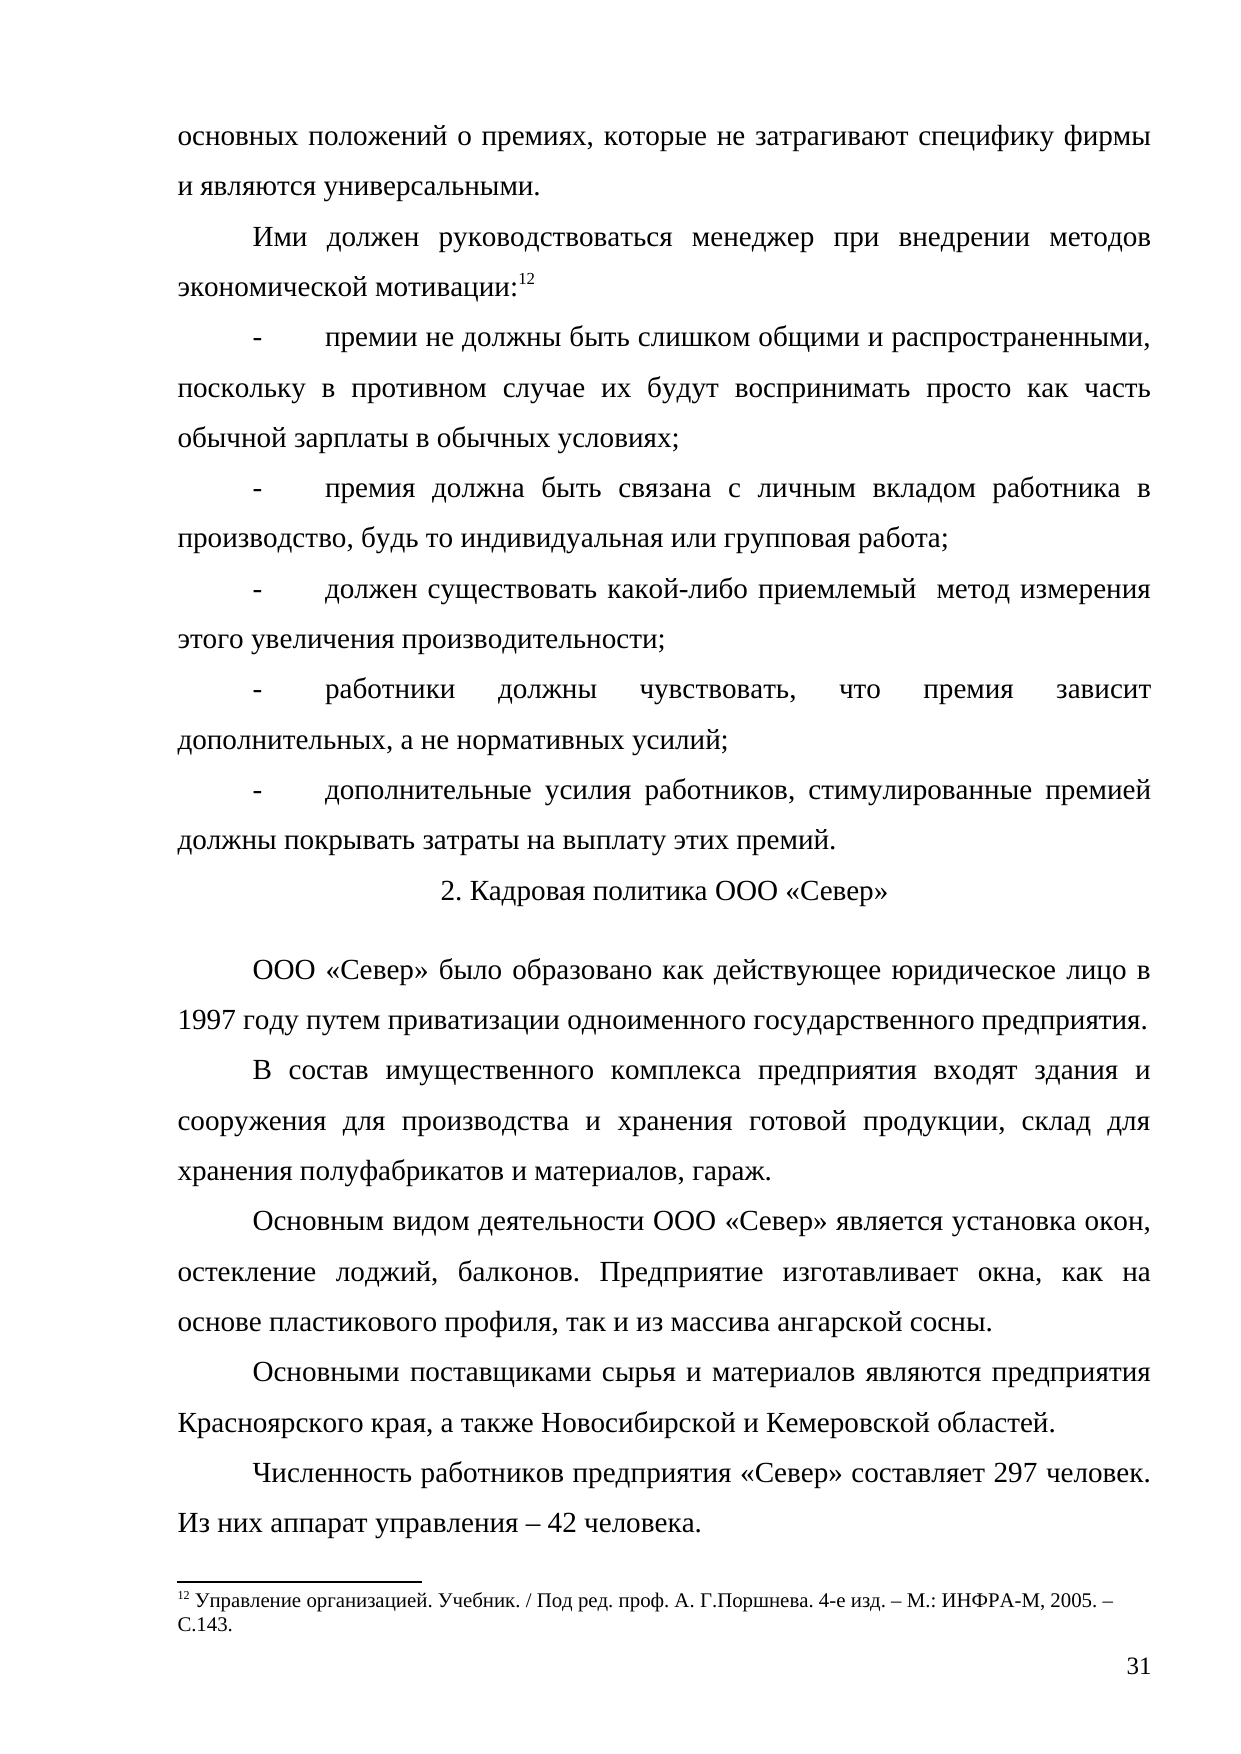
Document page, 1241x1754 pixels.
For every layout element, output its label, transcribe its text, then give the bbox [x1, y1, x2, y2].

list премия должна быть связана с личным вкладом работника в производство, будь то индивидуальная или групповая работа; [177, 470, 1152, 554]
text ООО «Север» было образовано как действующее юридическое лицо в 1997 году путем приватизации одноименного государственного предприятия. [177, 952, 1152, 1036]
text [177, 118, 1152, 202]
list премии не должны быть слишком общими и распространенными, поскольку в противном случае их будут воспринимать просто как часть обычной зарплаты в обычных условиях; [177, 319, 1152, 453]
text В состав имущественного комплекса предприятия входят здания и сооружения для производства и хранения готовой продукции, склад для хранения полуфабрикатов и материалов, гараж. [177, 1052, 1152, 1187]
text Ими должен руководствоваться менеджер при внедрении методов экономической мотивации: [177, 219, 1152, 303]
text Основным видом деятельности ООО «Север» является установка окон, остекление лоджий, балконов. Предприятие изготавливает окна, как на основе пластикового профиля, так и из массива ангарской сосны. [177, 1203, 1152, 1338]
text Основными поставщиками сырья и материалов являются предприятия Красноярского края, а также Новосибирской и Кемеровской областей. [177, 1354, 1152, 1438]
text Численность работников предприятия «Север» составляет 297 человек. Из них аппарат управления – 42 человека. [177, 1455, 1152, 1539]
list работники должны чувствовать, что премия зависит дополнительных, а не нормативных усилий; [177, 672, 1152, 755]
list дополнительные усилия работников, стимулированные премией должны покрывать затраты на выплату этих премий. [177, 772, 1152, 856]
list должен существовать какой-либо приемлемый метод измерения этого увеличения производительности; [177, 571, 1152, 655]
subtitle 2. Кадровая политика ООО «Север» [177, 873, 1152, 906]
